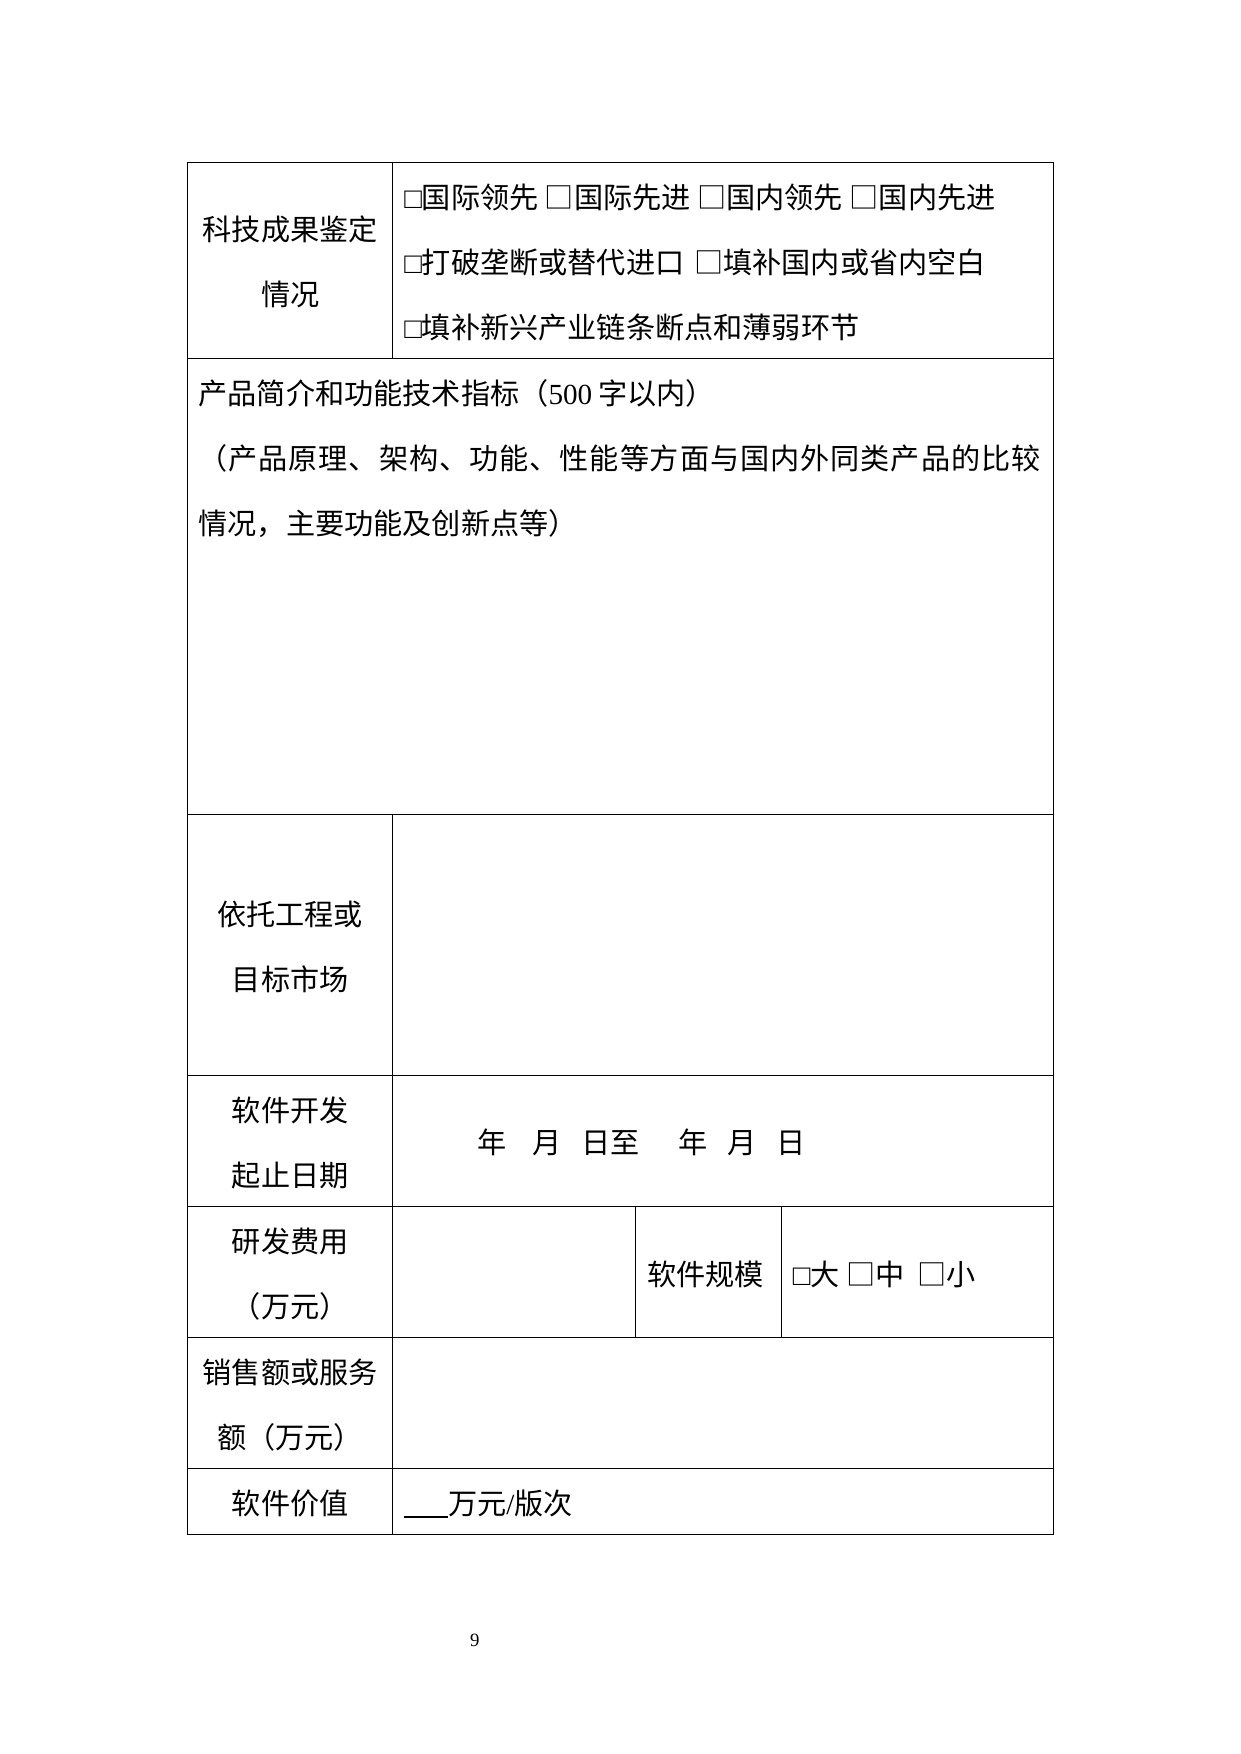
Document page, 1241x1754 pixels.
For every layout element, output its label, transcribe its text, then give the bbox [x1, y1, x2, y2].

table_cell 产品简介和功能技术指标（500字以内） （产品原理、架构、功能、性能等方面与国内外同类产品的比较情况，主要功能及创新点等） [188, 359, 1053, 814]
table_cell [393, 815, 1053, 1075]
table_cell □大 □中 □小 [782, 1207, 1053, 1337]
table_cell □国际领先 □国际先进 □国内领先 □国内先进 □打破垄断或替代进口 □填补国内或省内空白 □填补新兴产业链条断点和薄弱环节 [393, 163, 1053, 358]
table_cell [393, 1338, 1053, 1468]
table_cell 年 月 日至 年 月 日 [393, 1076, 1053, 1206]
table_cell 销售额或服务额（万元） [188, 1338, 392, 1468]
table_cell 软件开发 起止日期 [188, 1076, 392, 1206]
table_cell 万元/版次 [393, 1469, 1053, 1534]
table_cell 科技成果鉴定情况 [188, 163, 392, 358]
table_cell [393, 1207, 635, 1337]
table_cell 软件规模 [636, 1207, 781, 1337]
table_cell 研发费用 （万元） [188, 1207, 392, 1337]
table_cell 软件价值 [188, 1469, 392, 1534]
table_cell 依托工程或 目标市场 [188, 815, 392, 1075]
